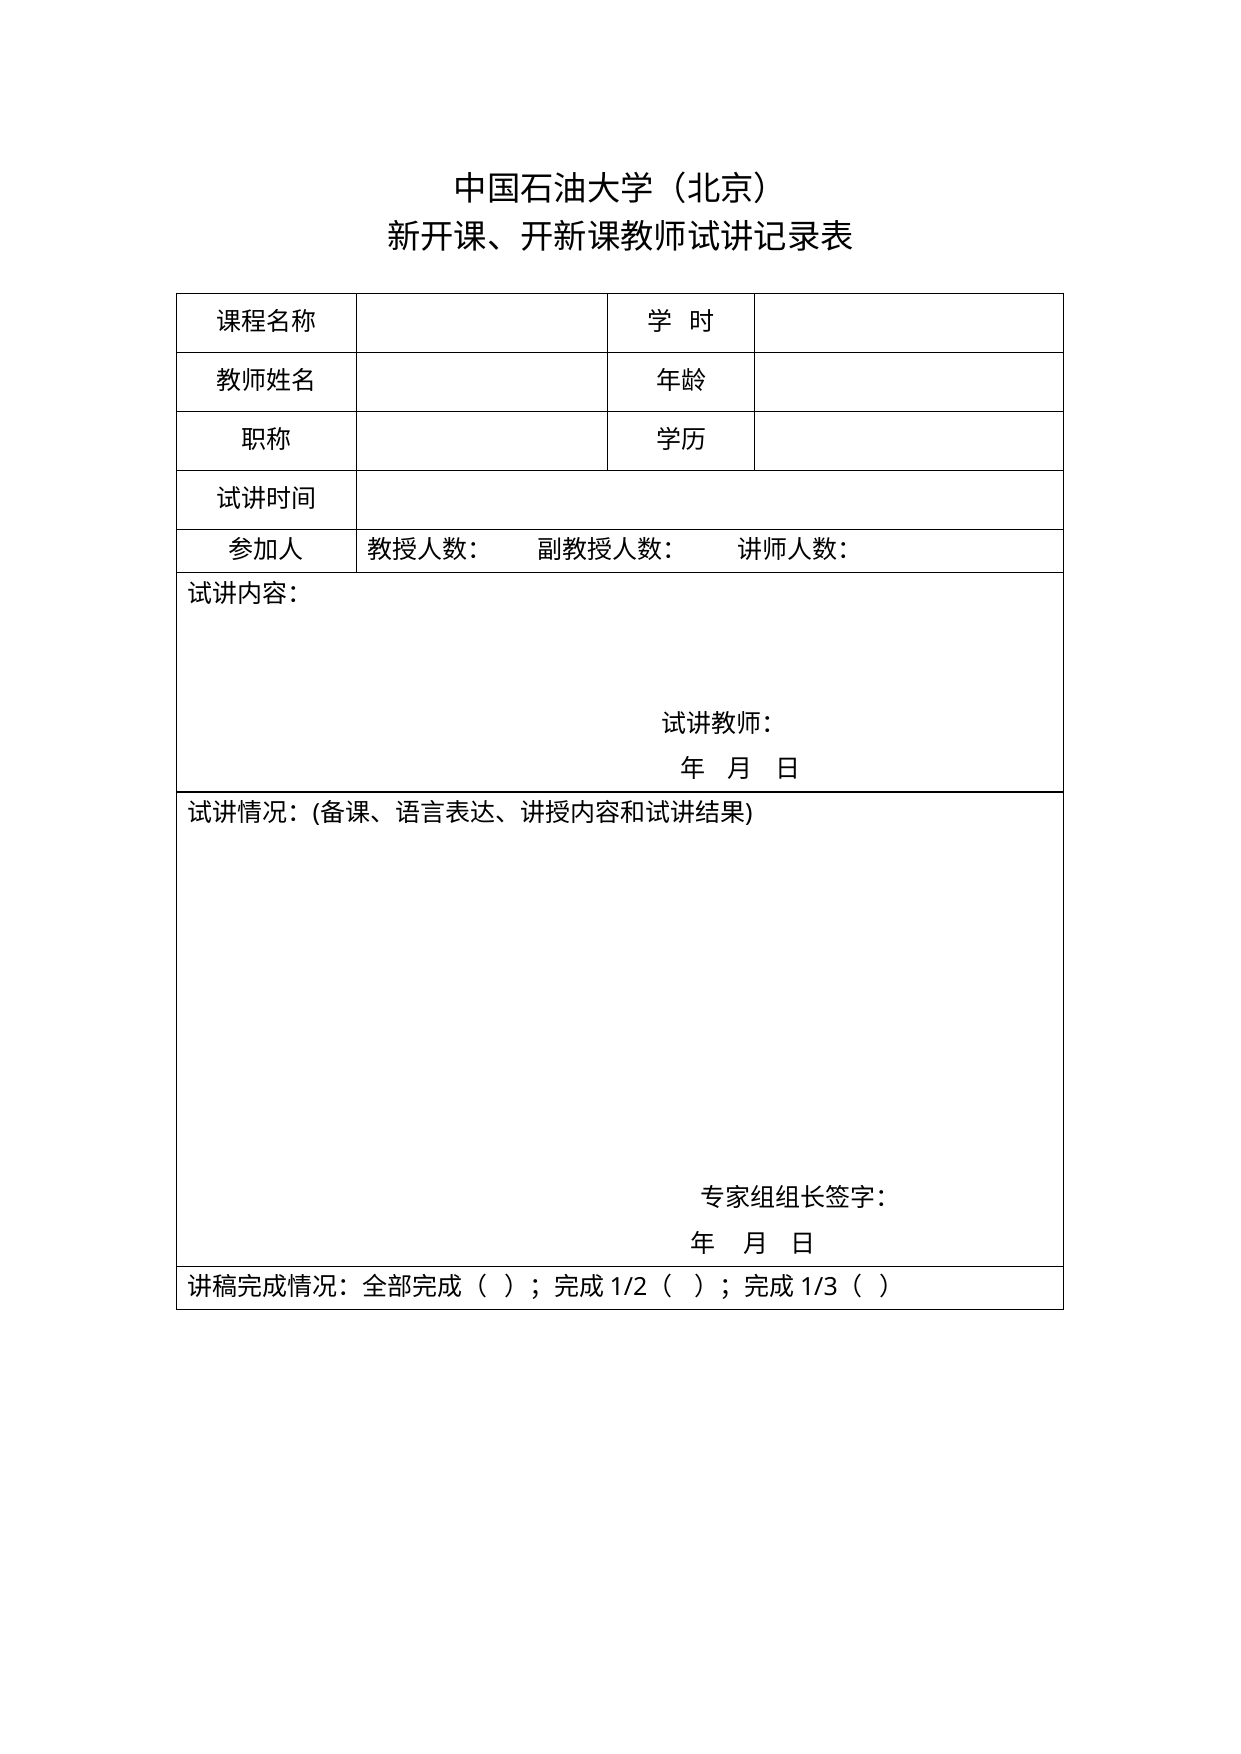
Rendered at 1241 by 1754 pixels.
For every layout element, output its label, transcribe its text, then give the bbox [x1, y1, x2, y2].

table_header 课程名称 [177, 294, 356, 352]
table_cell 学历 [608, 412, 754, 470]
table_cell [755, 353, 1063, 411]
table_cell 讲稿完成情况：全部完成（ ）；完成1/2（ ）；完成1/3（ ） [177, 1267, 1063, 1309]
table_cell [357, 412, 607, 470]
table_cell 年龄 [608, 353, 754, 411]
table_cell 试讲情况：(备课、语言表达、讲授内容和试讲结果) 专家组组长签字： 年 月 日 [177, 793, 1063, 1266]
text 中国石油大学（北京） [187, 162, 1053, 210]
table_cell 试讲内容： 试讲教师： 年 月 日 [177, 573, 1063, 791]
table_cell [755, 412, 1063, 470]
table_cell 试讲时间 [177, 471, 356, 529]
text 新开课、开新课教师试讲记录表 [187, 210, 1053, 258]
table_header [357, 294, 607, 352]
table_cell 参加人 [177, 530, 356, 572]
table_cell 职称 [177, 412, 356, 470]
table_header [755, 294, 1063, 352]
table_cell 教授人数： 副教授人数： 讲师人数： [357, 530, 1063, 572]
table_header 学 时 [608, 294, 754, 352]
table_cell [357, 471, 1063, 529]
table_cell [357, 353, 607, 411]
table_cell 教师姓名 [177, 353, 356, 411]
